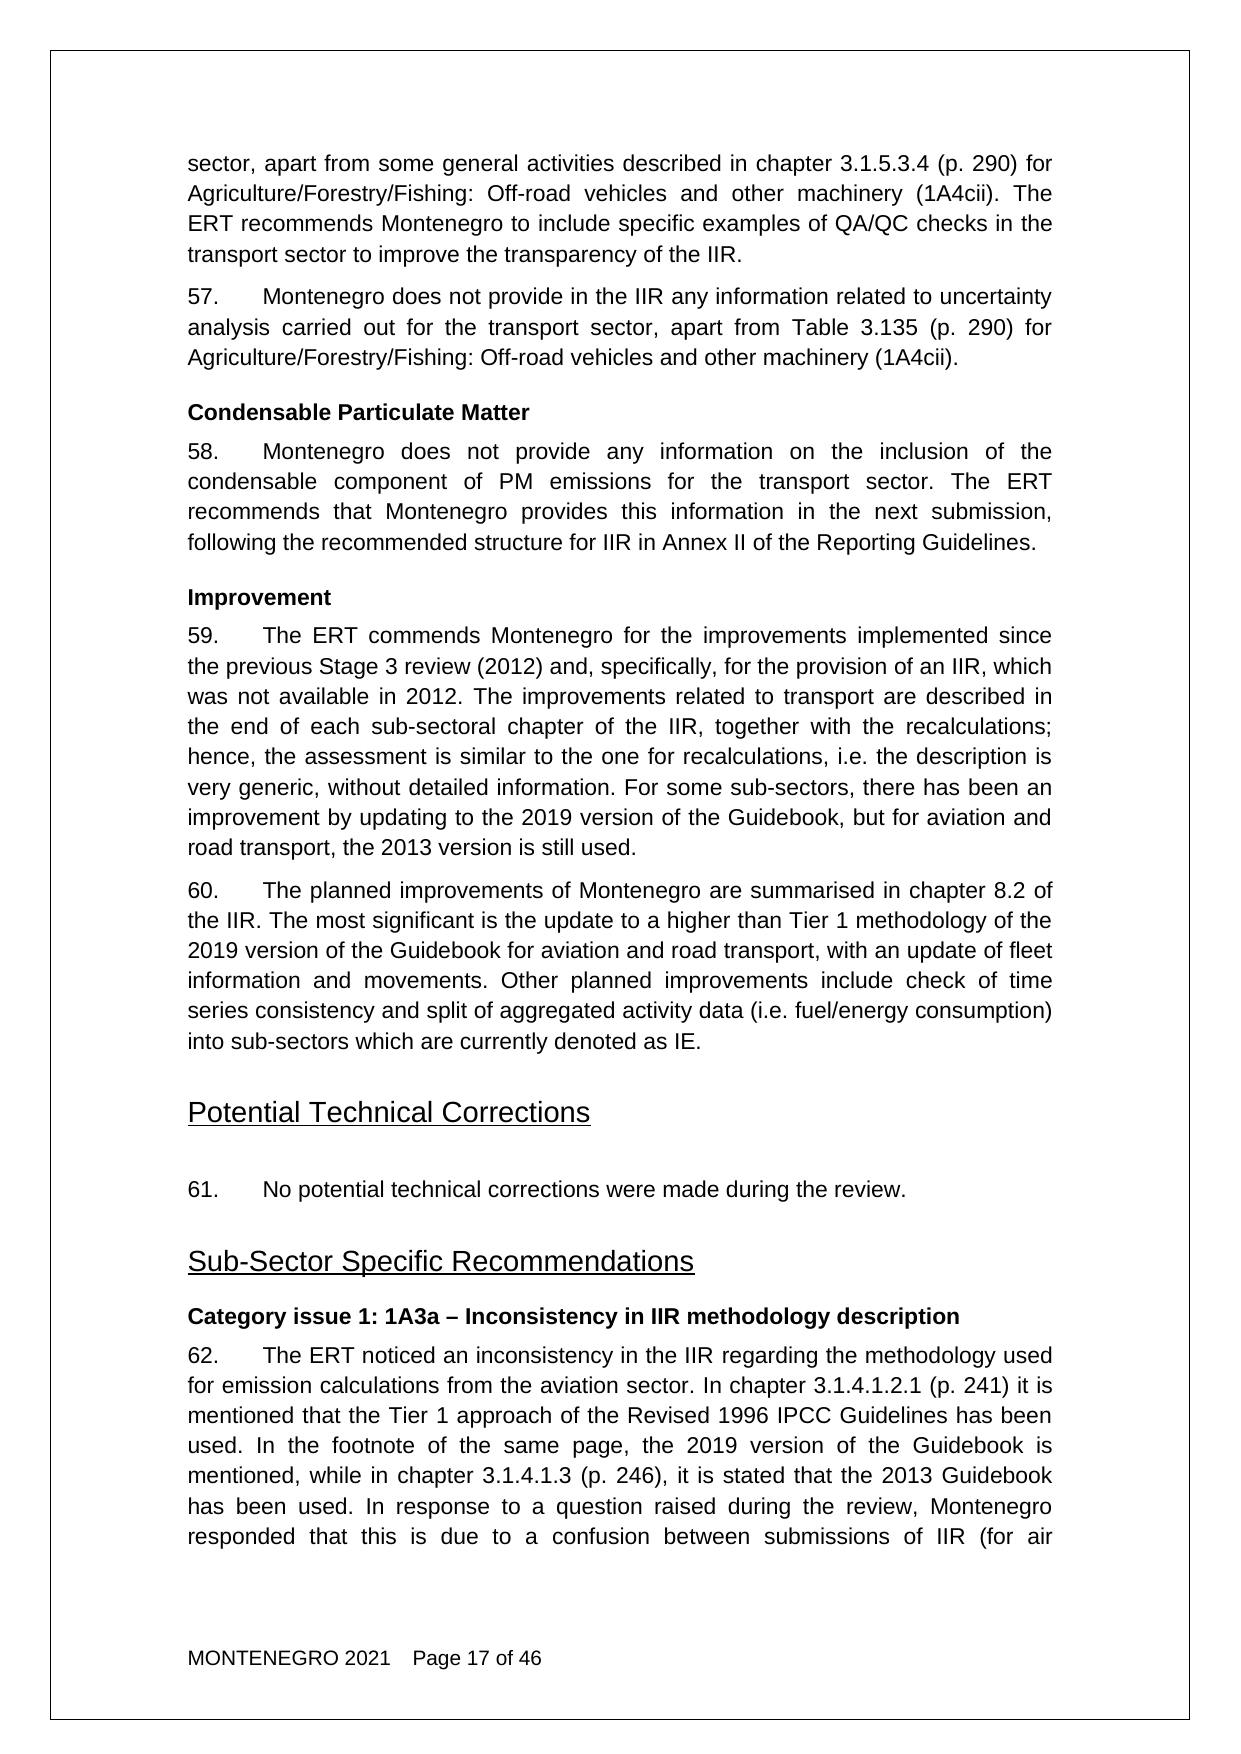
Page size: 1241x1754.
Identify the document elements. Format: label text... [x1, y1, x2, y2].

text No potential technical corrections were made during the review. [187, 1176, 1053, 1203]
text Montenegro does not provide in the IIR any information related to uncertainty analysis carried out for the transport sector, apart from Table 3.135 (p. 290) for Agriculture/Forestry/Fishing: Off-road vehicles and other machinery (1A4cii). [187, 283, 1053, 370]
text The ERT commends Montenegro for the improvements implemented since the previous Stage 3 review (2012) and, specifically, for the provision of an IIR, which was not available in 2012. The improvements related to transport are described in the end of each sub-sectoral chapter of the IIR, together with the recalculations; hence, the assessment is similar to the one for recalculations, i.e. the description is very generic, without detailed information. For some sub-sectors, there has been an improvement by updating to the 2019 version of the Guidebook, but for aviation and road transport, the 2013 version is still used. [187, 622, 1053, 860]
text Montenegro does not provide any information on the inclusion of the condensable component of PM emissions for the transport sector. The ERT recommends that Montenegro provides this information in the next submission, following the recommended structure for IIR in Annex II of the Reporting Guidelines. [187, 438, 1053, 555]
subtitle Condensable Particulate Matter [187, 399, 1053, 425]
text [187, 1342, 1053, 1549]
subtitle Potential Technical Corrections [187, 1095, 1053, 1129]
subtitle Category issue 1: 1A3a – Inconsistency in IIR methodology description [187, 1303, 1053, 1329]
text The planned improvements of Montenegro are summarised in chapter 8.2 of the IIR. The most significant is the update to a higher than Tier 1 methodology of the 2019 version of the Guidebook for aviation and road transport, with an update of fleet information and movements. Other planned improvements include check of time series consistency and split of aggregated activity data (i.e. fuel/energy consumption) into sub-sectors which are currently denoted as IE. [187, 877, 1053, 1054]
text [187, 150, 1053, 267]
subtitle Improvement [187, 584, 1053, 610]
subtitle Sub-Sector Specific Recommendations [187, 1244, 1053, 1278]
